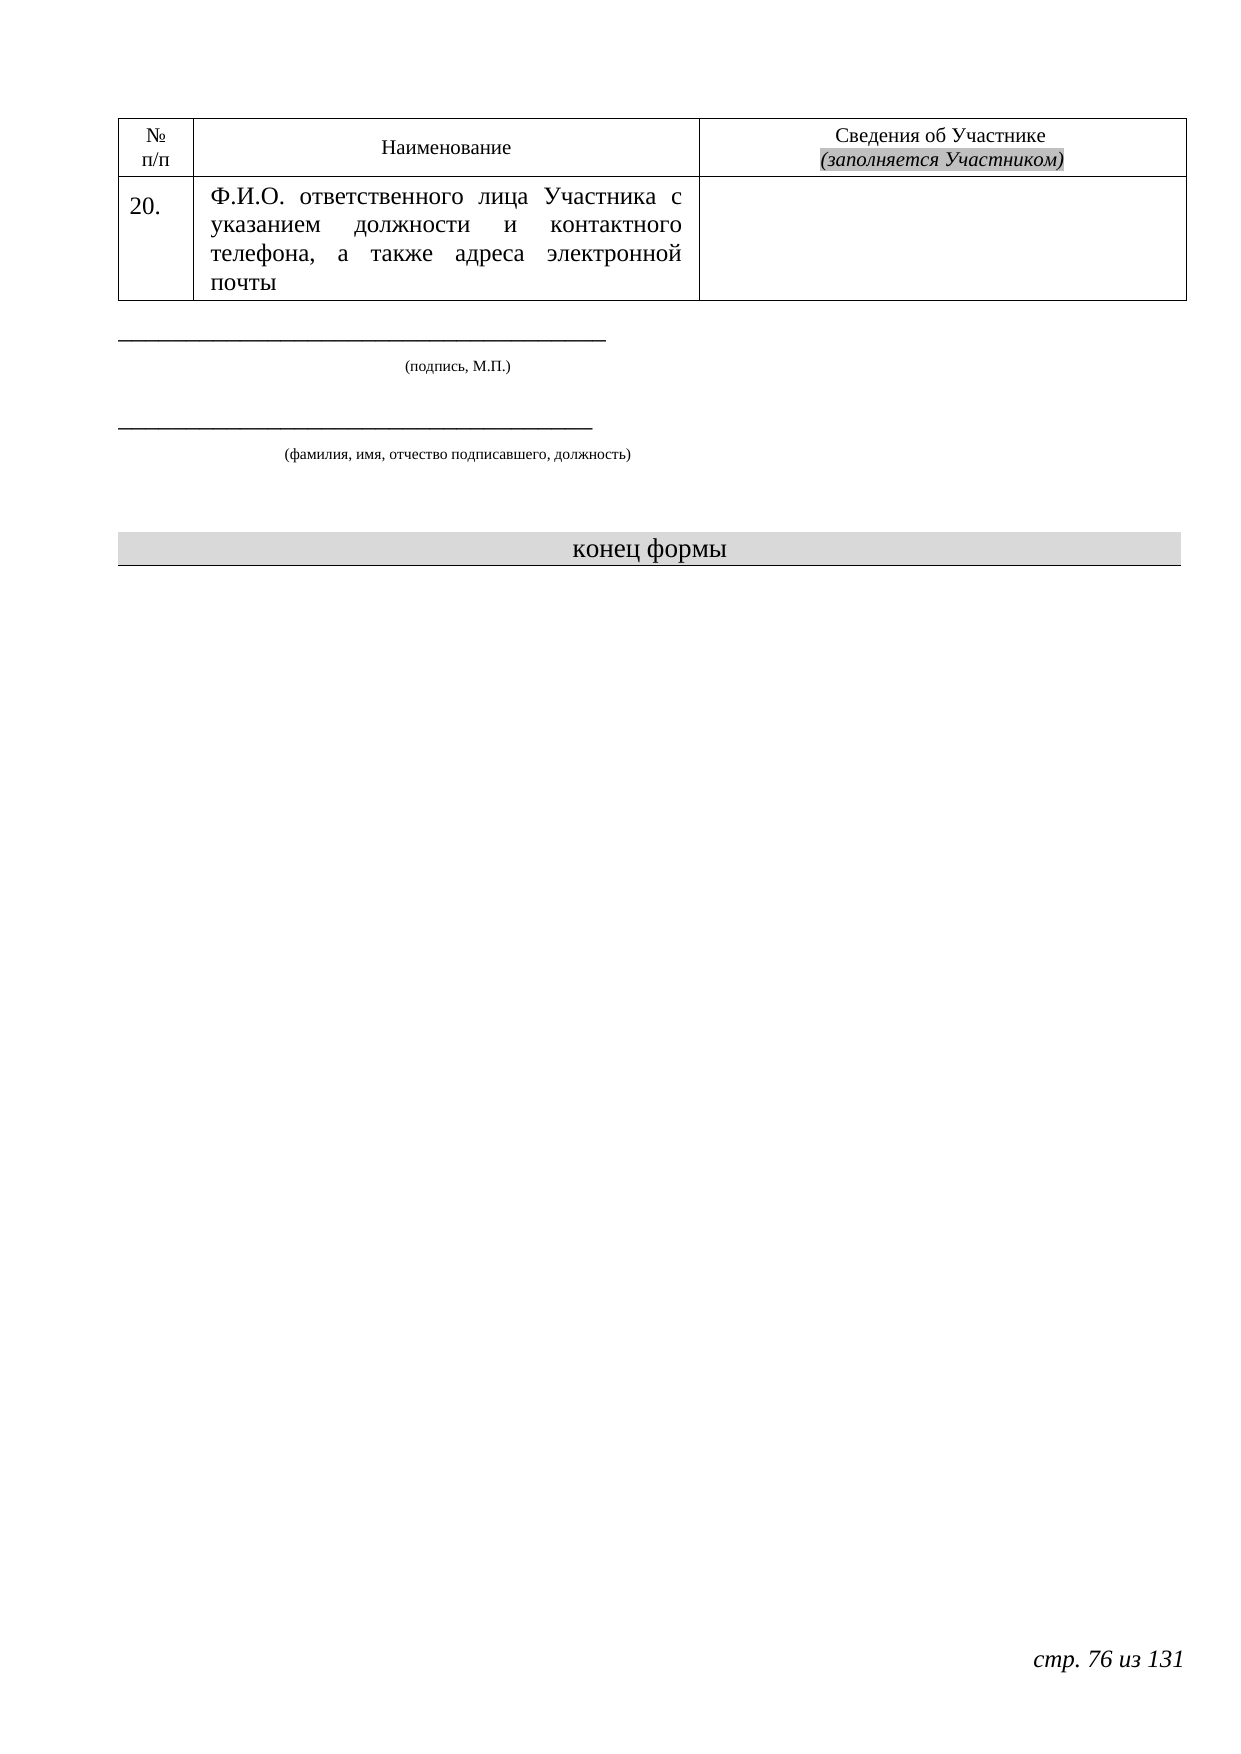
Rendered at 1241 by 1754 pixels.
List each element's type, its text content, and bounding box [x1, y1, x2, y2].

text (фамилия, имя, отчество подписавшего, должность) [118, 444, 797, 476]
table_cell [700, 177, 1186, 300]
table_header Наименование [194, 119, 699, 176]
table_cell [119, 177, 193, 300]
text ___________________________________ [118, 401, 1181, 432]
table_cell Ф.И.О. ответственного лица Участника с указанием должности и контактного телефона, а также адреса электронной почты [194, 177, 699, 300]
table_header № п/п [119, 119, 193, 176]
text конец формы [118, 532, 1181, 565]
table_header Сведения об Участнике (заполняется Участником) [700, 119, 1186, 176]
text ____________________________________ [118, 313, 1181, 345]
text (подпись, М.П.) [118, 357, 797, 388]
